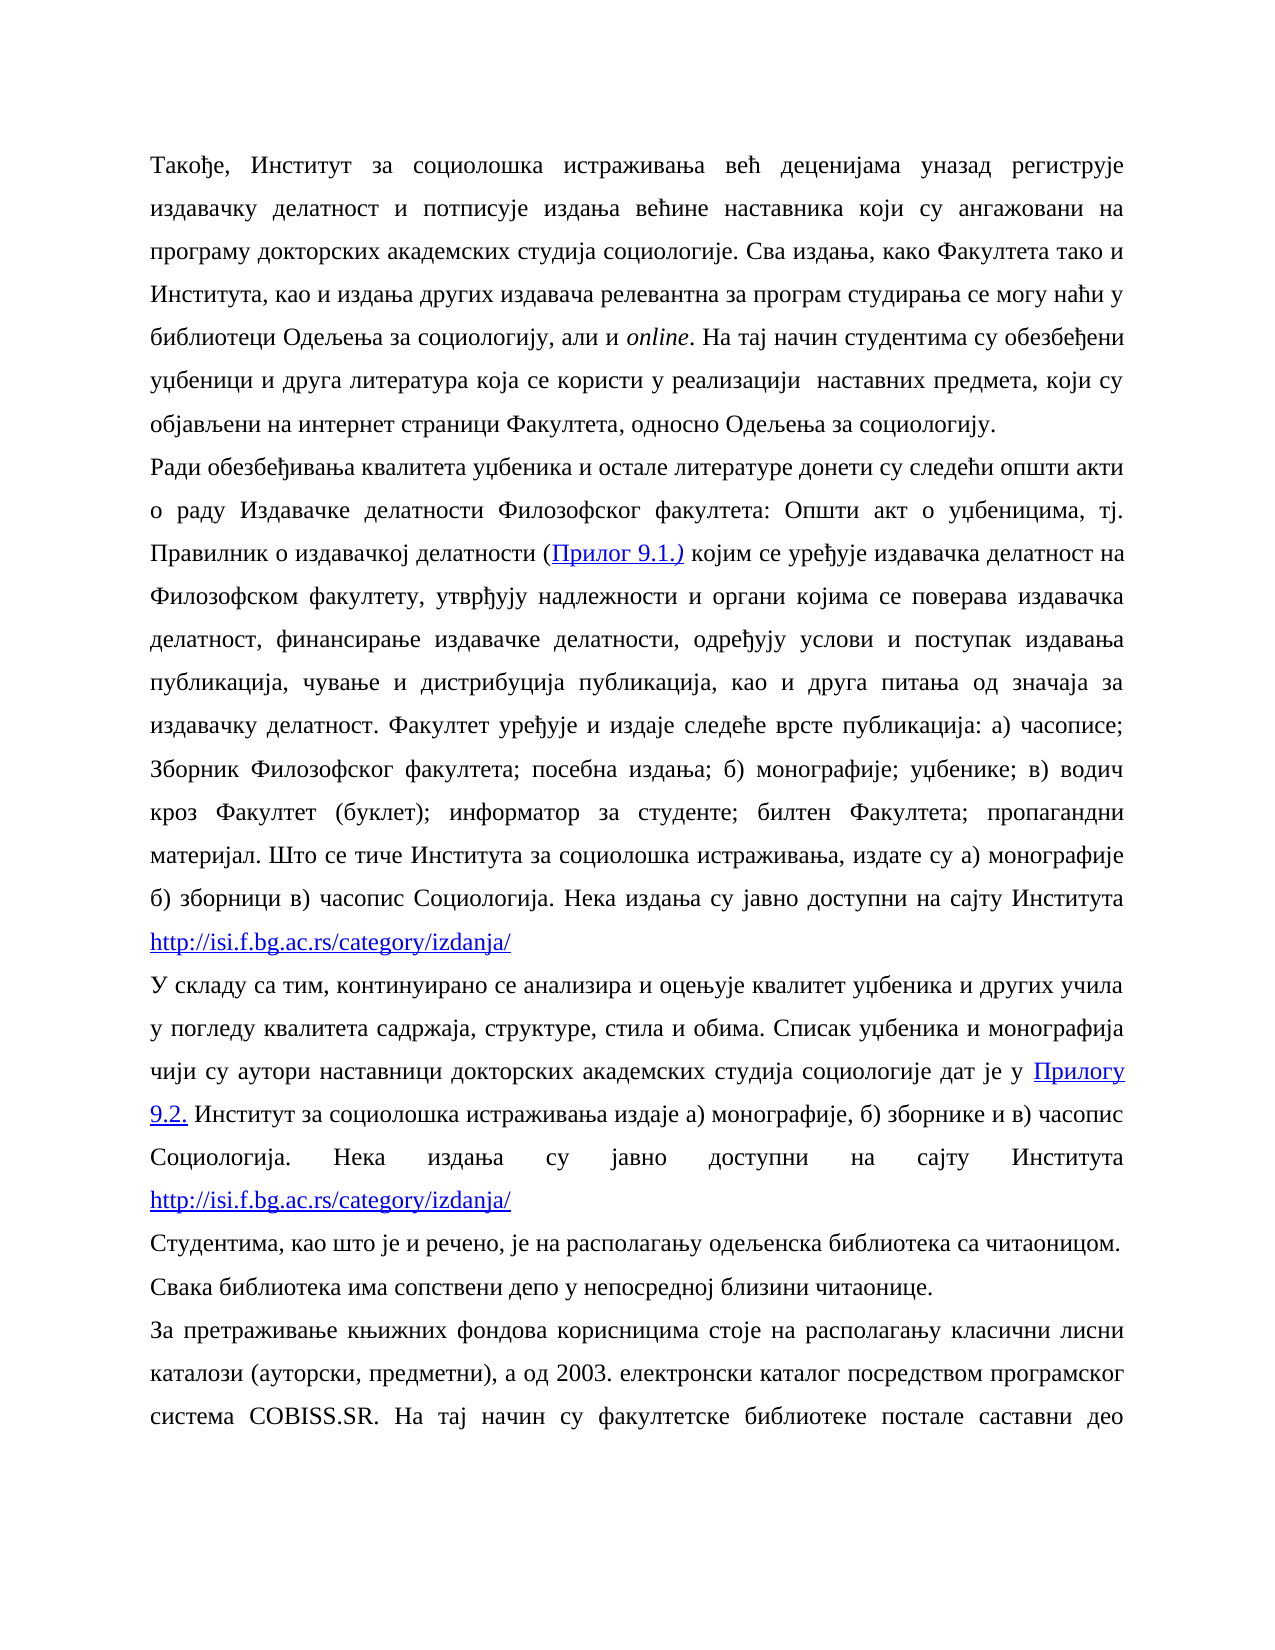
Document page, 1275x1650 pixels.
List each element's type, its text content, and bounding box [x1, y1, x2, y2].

text У складу са тим, континуирано се анализира и оцењује квалитет уџбеника и других учила у погледу квалитета садржаја, структуре, стила и обима. Списак уџбеника и монографија чији су аутори наставници докторских академских студија социологије дат је у Прилогу 9.2. Институт за социолошка истраживања издаје а) монографије, б) зборнике и в) часопис Социологија. Нека издања су јавно доступни на сајту Института http://isi.f.bg.ac.rs/category/izdanja/ [150, 970, 1125, 1214]
text Студентима, као што је и речено, је на располагању одељенска библиотека са читаоницом. [150, 1228, 1125, 1257]
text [150, 150, 1125, 437]
text Ради обезбеђивања квалитета уџбеника и остале литературе донети су следећи општи акти о раду Издавачке делатности Филозофског факултета: Општи акт о уџбеницима, тј. Правилник о издавачкој делатности (Прилог 9.1.) којим се уређује издавачка делатност на Филозофском факултету, утврђују надлежности и органи којима се поверава издавачка делатност, финансирање издавачке делатности, одређују услови и поступак издавања публикација, чување и дистрибуција публикација, као и друга питања од значаја за издавачку делатност. Факултет уређује и издаје следеће врсте публикација: а) часописе; Зборник Филозофског факултета; посебна издања; б) монографије; уџбенике; в) водич кроз Факултет (буклет); информатор за студенте; билтен Факултета; пропагандни материјал. Што се тиче Института за социолошка истраживања, издате су а) монографије б) зборници в) часопис Социологија. Нека издања су јавно доступни на сајту Института http://isi.f.bg.ac.rs/category/izdanja/ [150, 452, 1125, 955]
text Свака библиотека има сопствени депо у непосредној близини читаонице. [150, 1272, 1125, 1300]
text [150, 1315, 1125, 1430]
